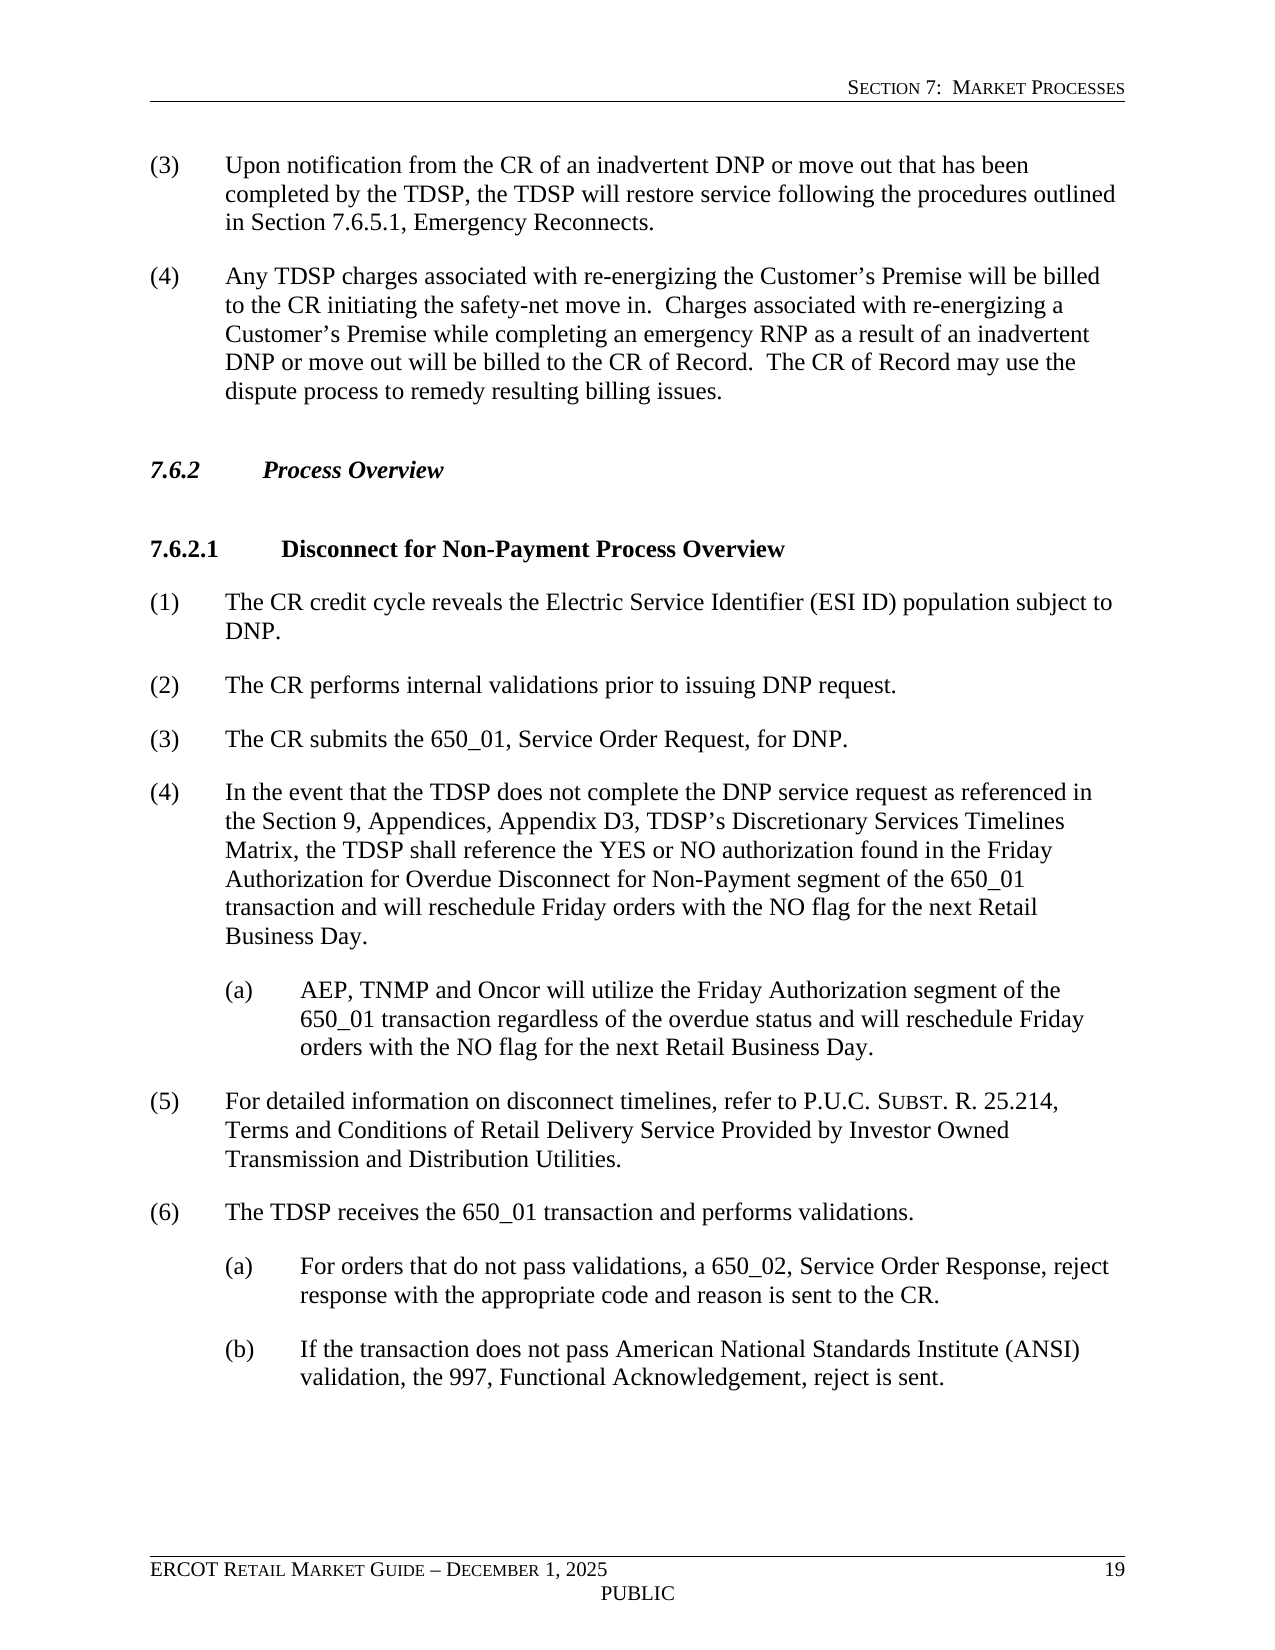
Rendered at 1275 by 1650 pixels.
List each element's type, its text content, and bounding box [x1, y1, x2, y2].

text (4) Any TDSP charges associated with re-energizing the Customer’s Premise will be billed to the CR initiating the safety-net move in. Charges associated with re-energizing a Customer’s Premise while completing an emergency RNP as a result of an inadvertent DNP or move out will be billed to the CR of Record. The CR of Record may use the dispute process to remedy resulting billing issues. [150, 261, 1125, 405]
text (5) For detailed information on disconnect timelines, refer to P.U.C. Subst. R. 25.214, Terms and Conditions of Retail Delivery Service Provided by Investor Owned Transmission and Distribution Utilities. [150, 1086, 1125, 1172]
text (3) Upon notification from the CR of an inadvertent DNP or move out that has been completed by the TDSP, the TDSP will restore service following the procedures outlined in Section 7.6.5.1, Emergency Reconnects. [150, 150, 1125, 236]
text (6) The TDSP receives the 650_01 transaction and performs validations. [150, 1197, 1125, 1226]
text (4) In the event that the TDSP does not complete the DNP service request as referenced in the Section 9, Appendices, Appendix D3, TDSP’s Discretionary Services Timelines Matrix, the TDSP shall reference the YES or NO authorization found in the Friday Authorization for Overdue Disconnect for Non-Payment segment of the 650_01 transaction and will reschedule Friday orders with the NO flag for the next Retail Business Day. [150, 777, 1125, 950]
text (3) The CR submits the 650_01, Service Order Request, for DNP. [150, 724, 1125, 752]
list (b) If the transaction does not pass American National Standards Institute (ANSI) validation, the 997, Functional Acknowledgement, reject is sent. [225, 1334, 1125, 1391]
list (a) AEP, TNMP and Oncor will utilize the Friday Authorization segment of the 650_01 transaction regardless of the overdue status and will reschedule Friday orders with the NO flag for the next Retail Business Day. [225, 975, 1125, 1061]
text 7.6.2.1 Disconnect for Non-Payment Process Overview [150, 534, 1125, 562]
text 7.6.2 Process Overview [150, 455, 1125, 484]
text (1) The CR credit cycle reveals the Electric Service Identifier (ESI ID) population subject to DNP. [150, 587, 1125, 645]
list (a) For orders that do not pass validations, a 650_02, Service Order Response, reject response with the appropriate code and reason is sent to the CR. [225, 1251, 1125, 1309]
text (2) The CR performs internal validations prior to issuing DNP request. [150, 670, 1125, 699]
